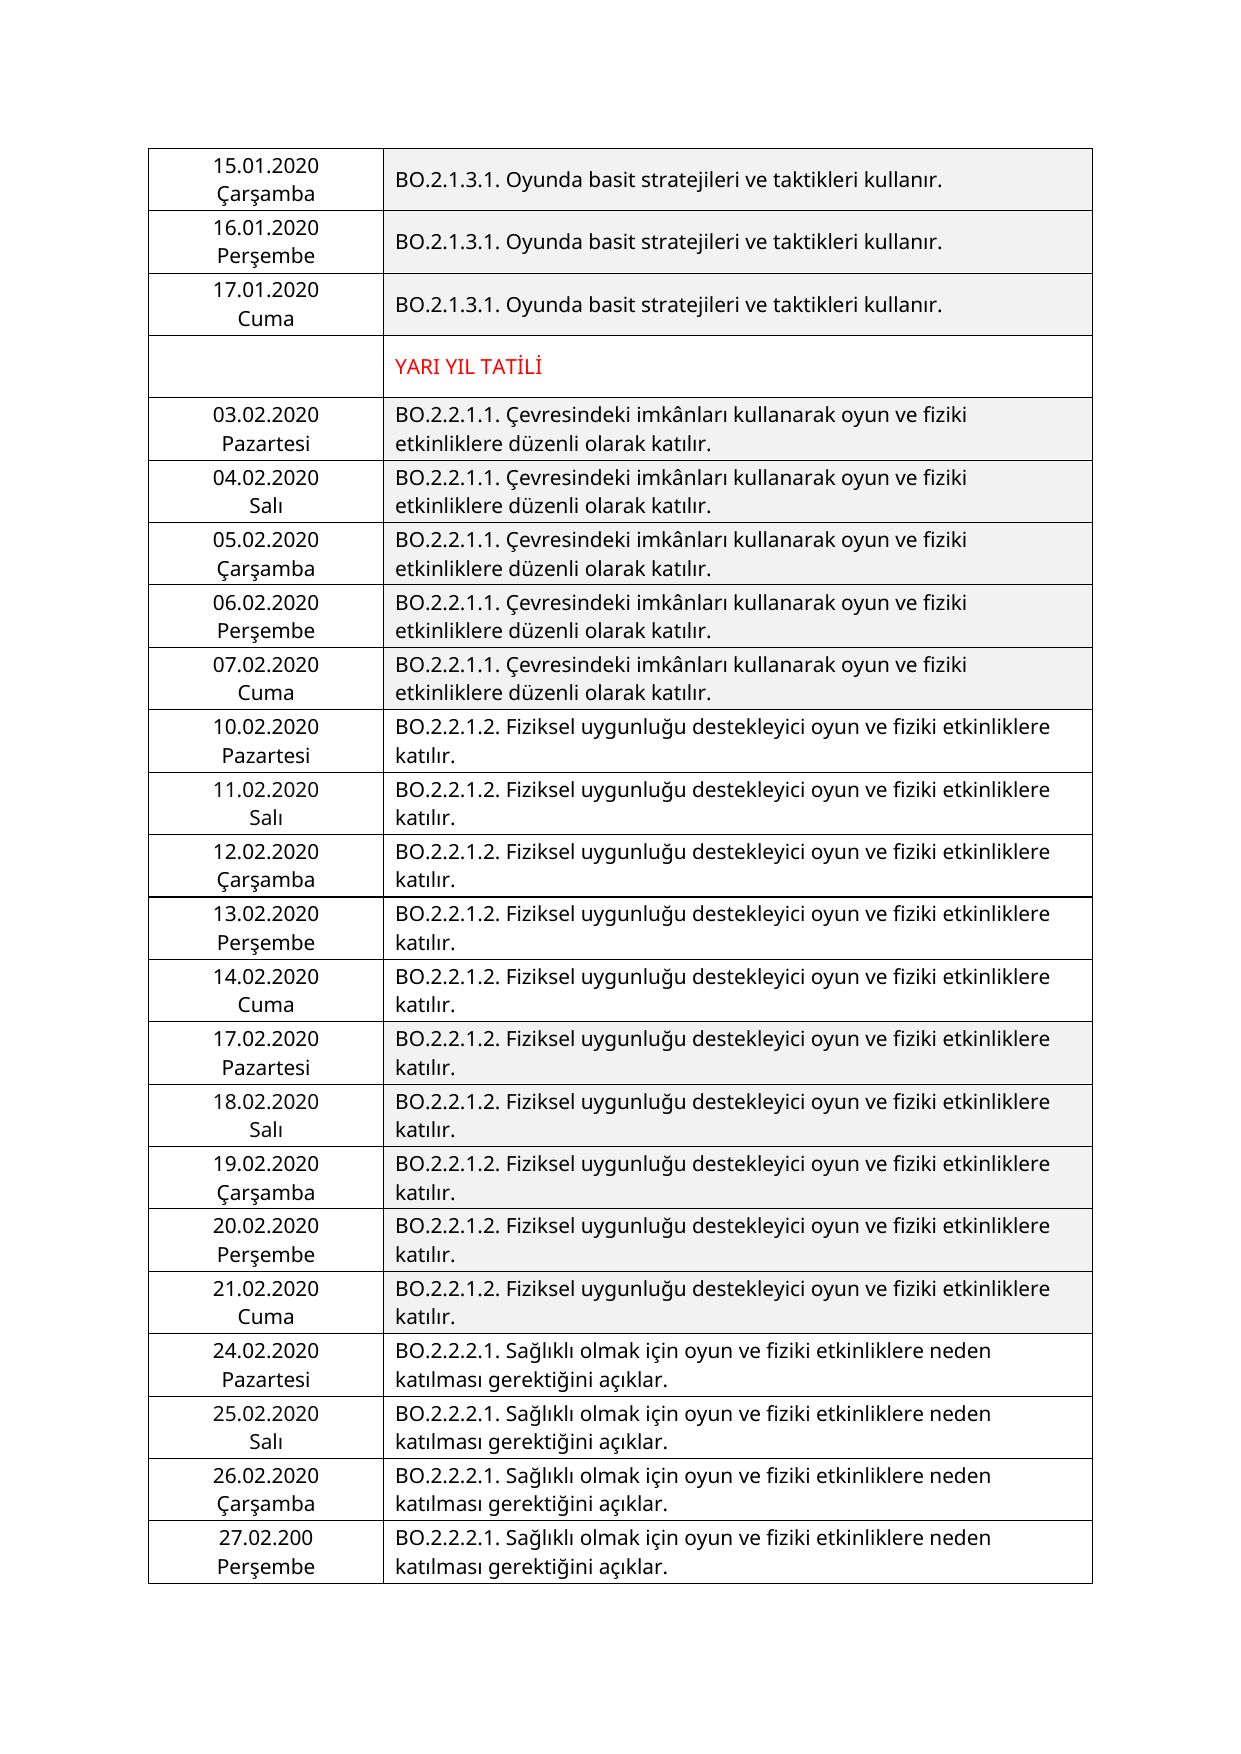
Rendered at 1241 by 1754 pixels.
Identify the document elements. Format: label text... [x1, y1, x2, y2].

table_cell BO.2.2.1.1. Çevresindeki imkânları kullanarak oyun ve fiziki etkinliklere düzenli olarak katılır. [384, 648, 1092, 709]
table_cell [384, 1459, 1092, 1520]
table_cell 07.02.2020 Cuma [149, 648, 383, 709]
table_cell BO.2.1.3.1. Oyunda basit stratejileri ve taktikleri kullanır. [384, 274, 1092, 335]
table_cell BO.2.2.1.2. Fiziksel uygunluğu destekleyici oyun ve fiziki etkinliklere katılır. [384, 960, 1092, 1021]
table_cell BO.2.2.1.2. Fiziksel uygunluğu destekleyici oyun ve fiziki etkinliklere katılır. [384, 898, 1092, 959]
table_cell BO.2.2.1.1. Çevresindeki imkânları kullanarak oyun ve fiziki etkinliklere düzenli olarak katılır. [384, 461, 1092, 522]
table_cell BO.2.2.1.2. Fiziksel uygunluğu destekleyici oyun ve fiziki etkinliklere katılır. [384, 1209, 1092, 1271]
table_cell BO.2.2.1.1. Çevresindeki imkânları kullanarak oyun ve fiziki etkinliklere düzenli olarak katılır. [384, 398, 1092, 459]
table_cell 19.02.2020 Çarşamba [149, 1147, 383, 1208]
table_cell BO.2.2.1.2. Fiziksel uygunluğu destekleyici oyun ve fiziki etkinliklere katılır. [384, 1272, 1092, 1333]
table_cell BO.2.2.1.2. Fiziksel uygunluğu destekleyici oyun ve fiziki etkinliklere katılır. [384, 773, 1092, 834]
table_cell 24.02.2020 Pazartesi [149, 1334, 383, 1396]
table_cell 20.02.2020 Perşembe [149, 1209, 383, 1271]
table_cell BO.2.2.1.2. Fiziksel uygunluğu destekleyici oyun ve fiziki etkinliklere katılır. [384, 1085, 1092, 1146]
table_cell 13.02.2020 Perşembe [149, 898, 383, 959]
table_cell YARI YIL TATİLİ [384, 336, 1092, 397]
table_cell 26.02.2020 Çarşamba [149, 1459, 383, 1520]
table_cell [384, 1521, 1092, 1583]
table_cell BO.2.2.2.1. Sağlıklı olmak için oyun ve fiziki etkinliklere neden katılması gerektiğini açıklar. [384, 1397, 1092, 1458]
table_cell 14.02.2020 Cuma [149, 960, 383, 1021]
table_cell BO.2.2.1.1. Çevresindeki imkânları kullanarak oyun ve fiziki etkinliklere düzenli olarak katılır. [384, 585, 1092, 647]
table_cell BO.2.2.2.1. Sağlıklı olmak için oyun ve fiziki etkinliklere neden katılması gerektiğini açıklar. [384, 1334, 1092, 1396]
table_cell 17.02.2020 Pazartesi [149, 1022, 383, 1083]
table_cell 06.02.2020 Perşembe [149, 585, 383, 647]
table_cell BO.2.2.1.2. Fiziksel uygunluğu destekleyici oyun ve fiziki etkinliklere katılır. [384, 1147, 1092, 1208]
table_cell BO.2.2.1.2. Fiziksel uygunluğu destekleyici oyun ve fiziki etkinliklere katılır. [384, 835, 1092, 896]
table_cell 25.02.2020 Salı [149, 1397, 383, 1458]
table_cell 18.02.2020 Salı [149, 1085, 383, 1146]
table_cell [149, 336, 383, 397]
table_cell BO.2.2.1.1. Çevresindeki imkânları kullanarak oyun ve fiziki etkinliklere düzenli olarak katılır. [384, 523, 1092, 584]
table_cell BO.2.2.1.2. Fiziksel uygunluğu destekleyici oyun ve fiziki etkinliklere katılır. [384, 1022, 1092, 1083]
table_cell 16.01.2020 Perşembe [149, 211, 383, 272]
table_cell 27.02.200 Perşembe [149, 1521, 383, 1583]
table_cell BO.2.2.1.2. Fiziksel uygunluğu destekleyici oyun ve fiziki etkinliklere katılır. [384, 710, 1092, 772]
table_cell 17.01.2020 Cuma [149, 274, 383, 335]
table_cell 12.02.2020 Çarşamba [149, 835, 383, 896]
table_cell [384, 211, 1092, 272]
table_cell 15.01.2020 Çarşamba [149, 149, 383, 210]
table_cell 03.02.2020 Pazartesi [149, 398, 383, 459]
table_cell 21.02.2020 Cuma [149, 1272, 383, 1333]
table_cell 11.02.2020 Salı [149, 773, 383, 834]
table_cell 05.02.2020 Çarşamba [149, 523, 383, 584]
table_cell 10.02.2020 Pazartesi [149, 710, 383, 772]
table_cell 04.02.2020 Salı [149, 461, 383, 522]
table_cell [384, 149, 1092, 210]
